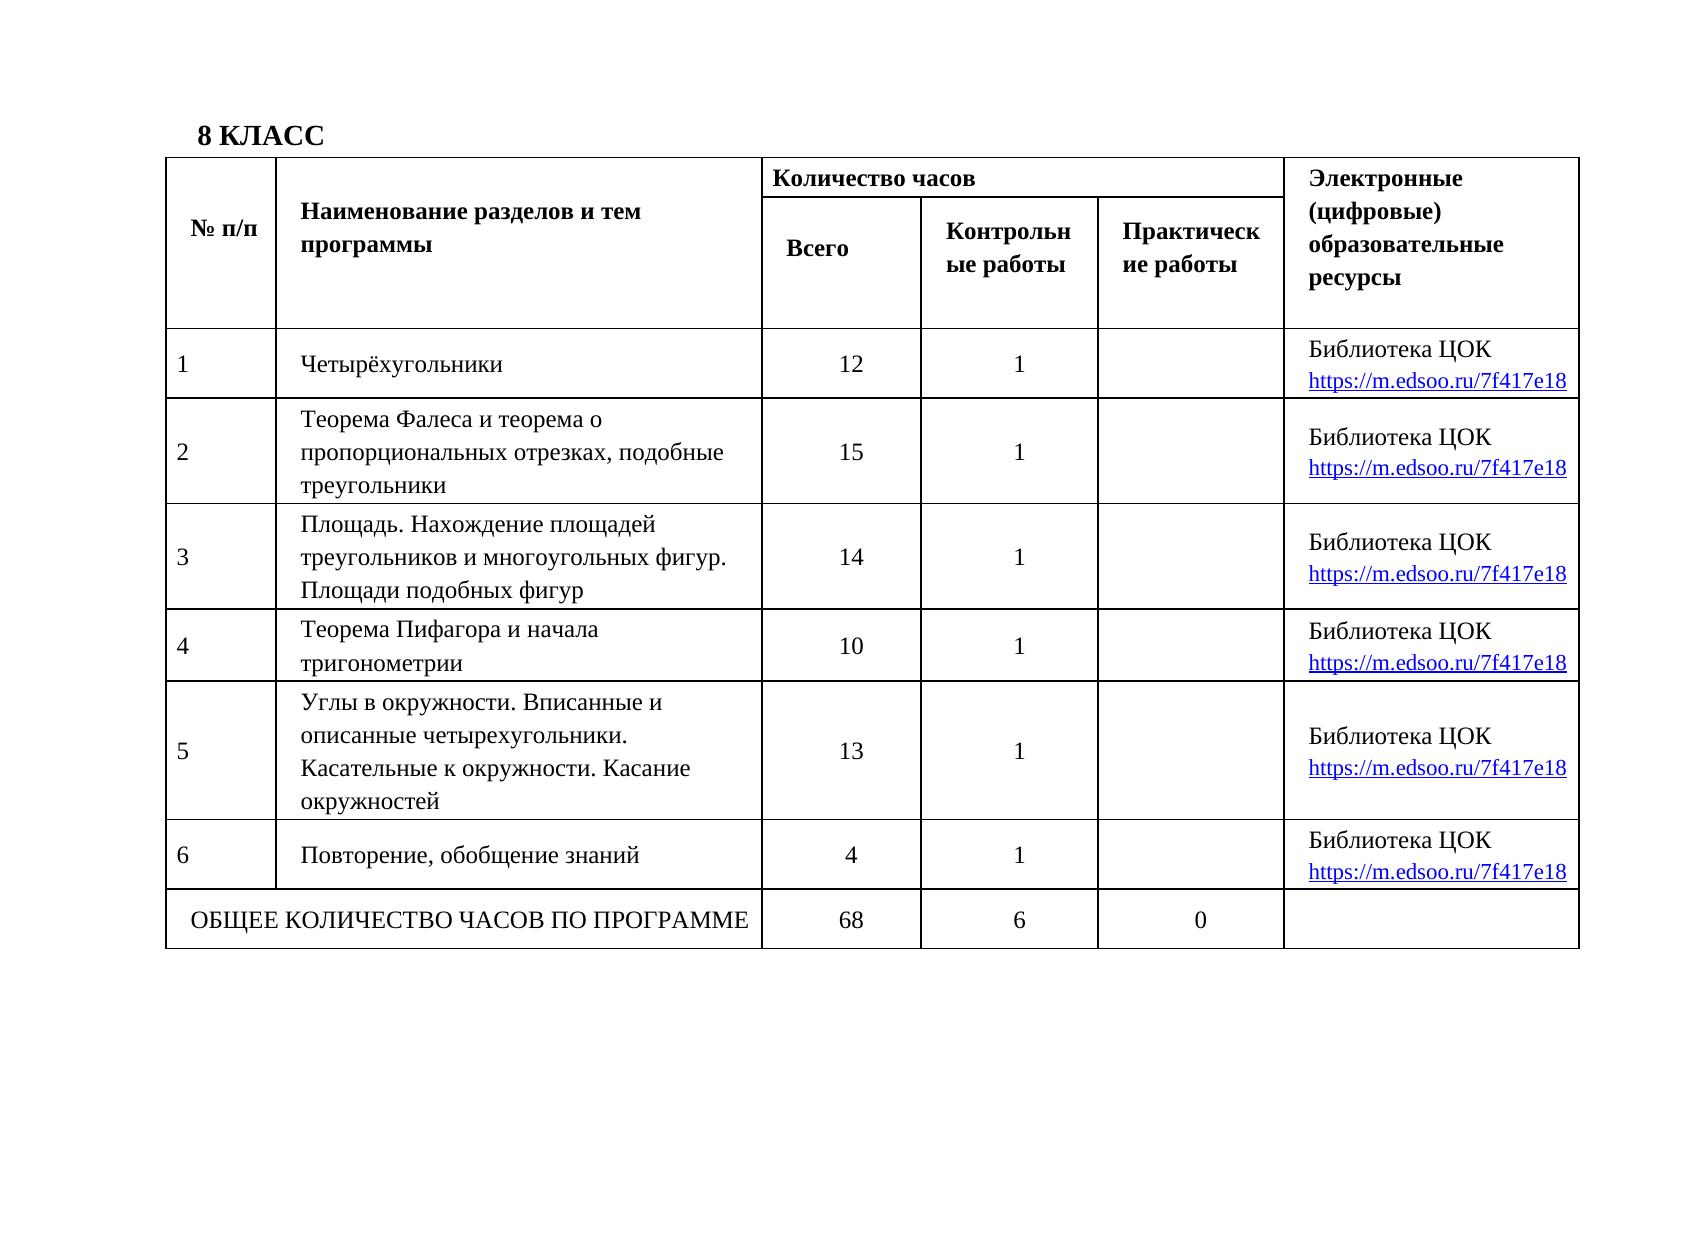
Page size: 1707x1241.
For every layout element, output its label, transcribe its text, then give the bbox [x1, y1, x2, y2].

table_cell 4 [763, 820, 920, 888]
table_cell 10 [763, 610, 920, 680]
text 8 КЛАСС [190, 118, 1618, 152]
table_cell 1 [922, 329, 1097, 397]
table_cell Библиотека ЦОК https://m.edsoo.ru/7f417e18 [1285, 682, 1578, 819]
table_cell Библиотека ЦОК https://m.edsoo.ru/7f417e18 [1285, 610, 1578, 680]
table_cell [1099, 329, 1283, 397]
table_cell 3 [167, 504, 275, 608]
table_cell 1 [167, 329, 275, 397]
table_cell [1099, 682, 1283, 819]
table_cell 68 [763, 890, 920, 948]
table_header Количество часов [763, 158, 1283, 196]
table_cell 2 [167, 399, 275, 502]
table_cell 5 [167, 682, 275, 819]
table_cell Площадь. Нахождение площадей треугольников и многоугольных фигур. Площади подобных фигур [277, 504, 761, 608]
table_cell 13 [763, 682, 920, 819]
table_cell Четырёхугольники [277, 329, 761, 397]
table_cell Всего [763, 198, 920, 327]
table_cell [1099, 610, 1283, 680]
table_cell [1099, 399, 1283, 502]
table_cell [1099, 504, 1283, 608]
table_cell 1 [922, 504, 1097, 608]
table_cell [1285, 890, 1578, 948]
table_cell Повторение, обобщение знаний [277, 820, 761, 888]
table_cell Библиотека ЦОК https://m.edsoo.ru/7f417e18 [1285, 820, 1578, 888]
table_cell 1 [922, 399, 1097, 502]
table_cell 14 [763, 504, 920, 608]
table_cell Практические работы [1099, 198, 1283, 327]
table_cell 1 [922, 610, 1097, 680]
table_cell Теорема Пифагора и начала тригонометрии [277, 610, 761, 680]
table_cell Теорема Фалеса и теорема о пропорциональных отрезках, подобные треугольники [277, 399, 761, 502]
table_cell Углы в окружности. Вписанные и описанные четырехугольники. Касательные к окружности. Касание окружностей [277, 682, 761, 819]
table_cell 12 [763, 329, 920, 397]
table_cell Библиотека ЦОК https://m.edsoo.ru/7f417e18 [1285, 329, 1578, 397]
table_cell 6 [922, 890, 1097, 948]
table_cell ОБЩЕЕ КОЛИЧЕСТВО ЧАСОВ ПО ПРОГРАММЕ [167, 890, 761, 948]
table_cell Контрольные работы [922, 198, 1097, 327]
table_cell 4 [167, 610, 275, 680]
table_cell 1 [922, 682, 1097, 819]
table_cell 0 [1099, 890, 1283, 948]
table_header № п/п [167, 158, 275, 327]
table_header Электронные (цифровые) образовательные ресурсы [1285, 158, 1578, 327]
table_cell Библиотека ЦОК https://m.edsoo.ru/7f417e18 [1285, 399, 1578, 502]
table_cell 6 [167, 820, 275, 888]
table_header Наименование разделов и тем программы [277, 158, 761, 327]
table_cell Библиотека ЦОК https://m.edsoo.ru/7f417e18 [1285, 504, 1578, 608]
table_cell [1099, 820, 1283, 888]
table_cell 15 [763, 399, 920, 502]
table_cell 1 [922, 820, 1097, 888]
